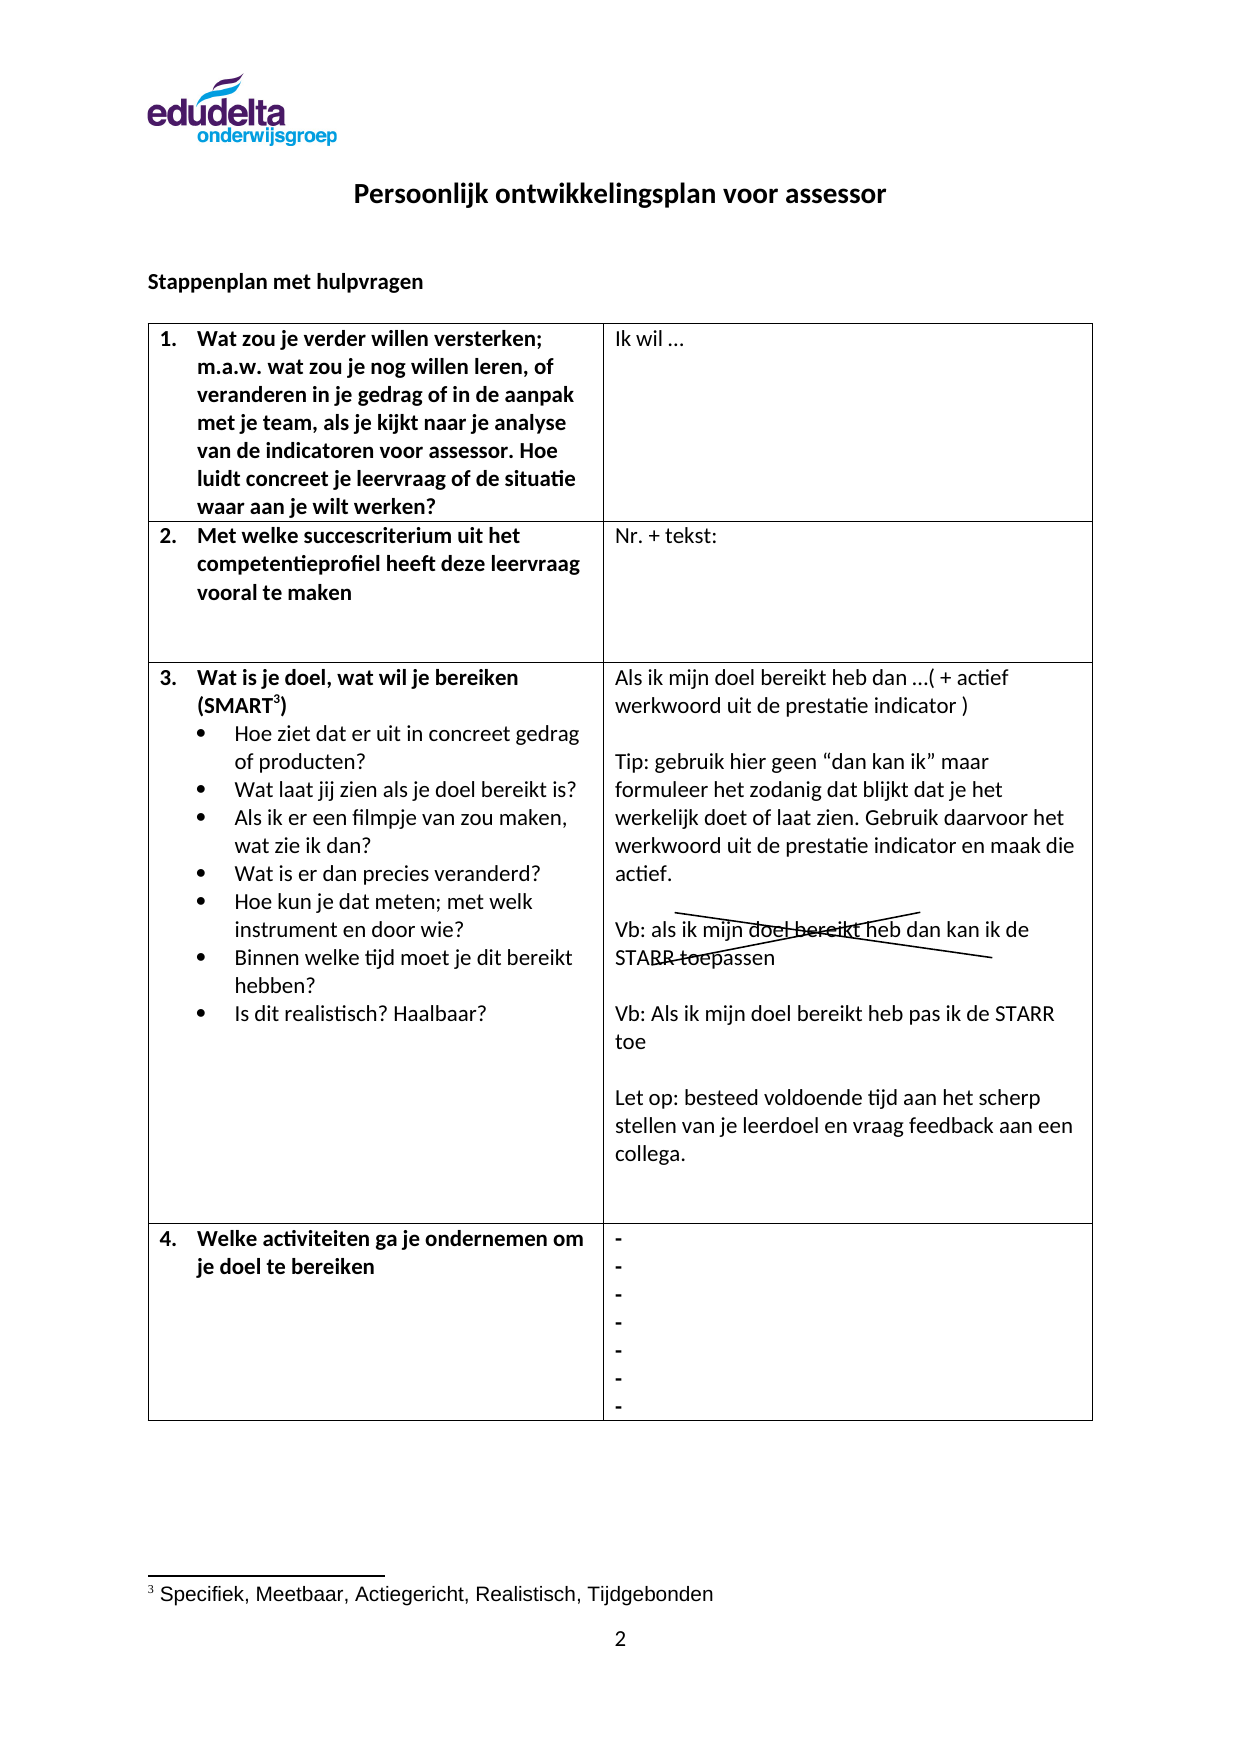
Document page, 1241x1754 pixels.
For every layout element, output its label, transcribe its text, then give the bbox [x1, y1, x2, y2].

table_cell Als ik mijn doel bereikt heb dan …( + actief werkwoord uit de prestatie indicator ) Tip: gebruik hier geen “dan kan ik” maar formuleer het zodanig dat blijkt dat je het werkelijk doet of laat zien. Gebruik daarvoor het werkwoord uit de prestatie indicator en maak die actief. Vb: als ik mijn doel bereikt heb dan kan ik de STARR toepassen Vb: Als ik mijn doel bereikt heb pas ik de STARR toe Let op: besteed voldoende tijd aan het scherp stellen van je leerdoel en vraag feedback aan een collega. [604, 663, 1092, 1223]
picture [147, 73, 337, 146]
table_header Ik wil … [604, 324, 1092, 521]
table_cell Welke activiteiten ga je ondernemen om je doel te bereiken [149, 1224, 603, 1420]
table_cell Nr. + tekst: [604, 522, 1092, 662]
text Persoonlijk ontwikkelingsplan voor assessor [148, 176, 1093, 211]
table_cell - - - - - - - [604, 1224, 1092, 1420]
table_cell Wat is je doel, wat wil je bereiken (SMART) Hoe ziet dat er uit in concreet gedrag of producten? Wat laat jij zien als je doel bereikt is? Als ik er een filmpje van zou maken, wat zie ik dan? Wat is er dan precies veranderd? Hoe kun je dat meten; met welk instrument en door wie? Binnen welke tijd moet je dit bereikt hebben? Is dit realistisch? Haalbaar? [149, 663, 603, 1223]
table_cell Met welke succescriterium uit het competentieprofiel heeft deze leervraag vooral te maken [149, 522, 603, 662]
table_header Wat zou je verder willen versterken; m.a.w. wat zou je nog willen leren, of veranderen in je gedrag of in de aanpak met je team, als je kijkt naar je analyse van de indicatoren voor assessor. Hoe luidt concreet je leervraag of de situatie waar aan je wilt werken? [149, 324, 603, 521]
text Stappenplan met hulpvragen [148, 267, 1093, 295]
